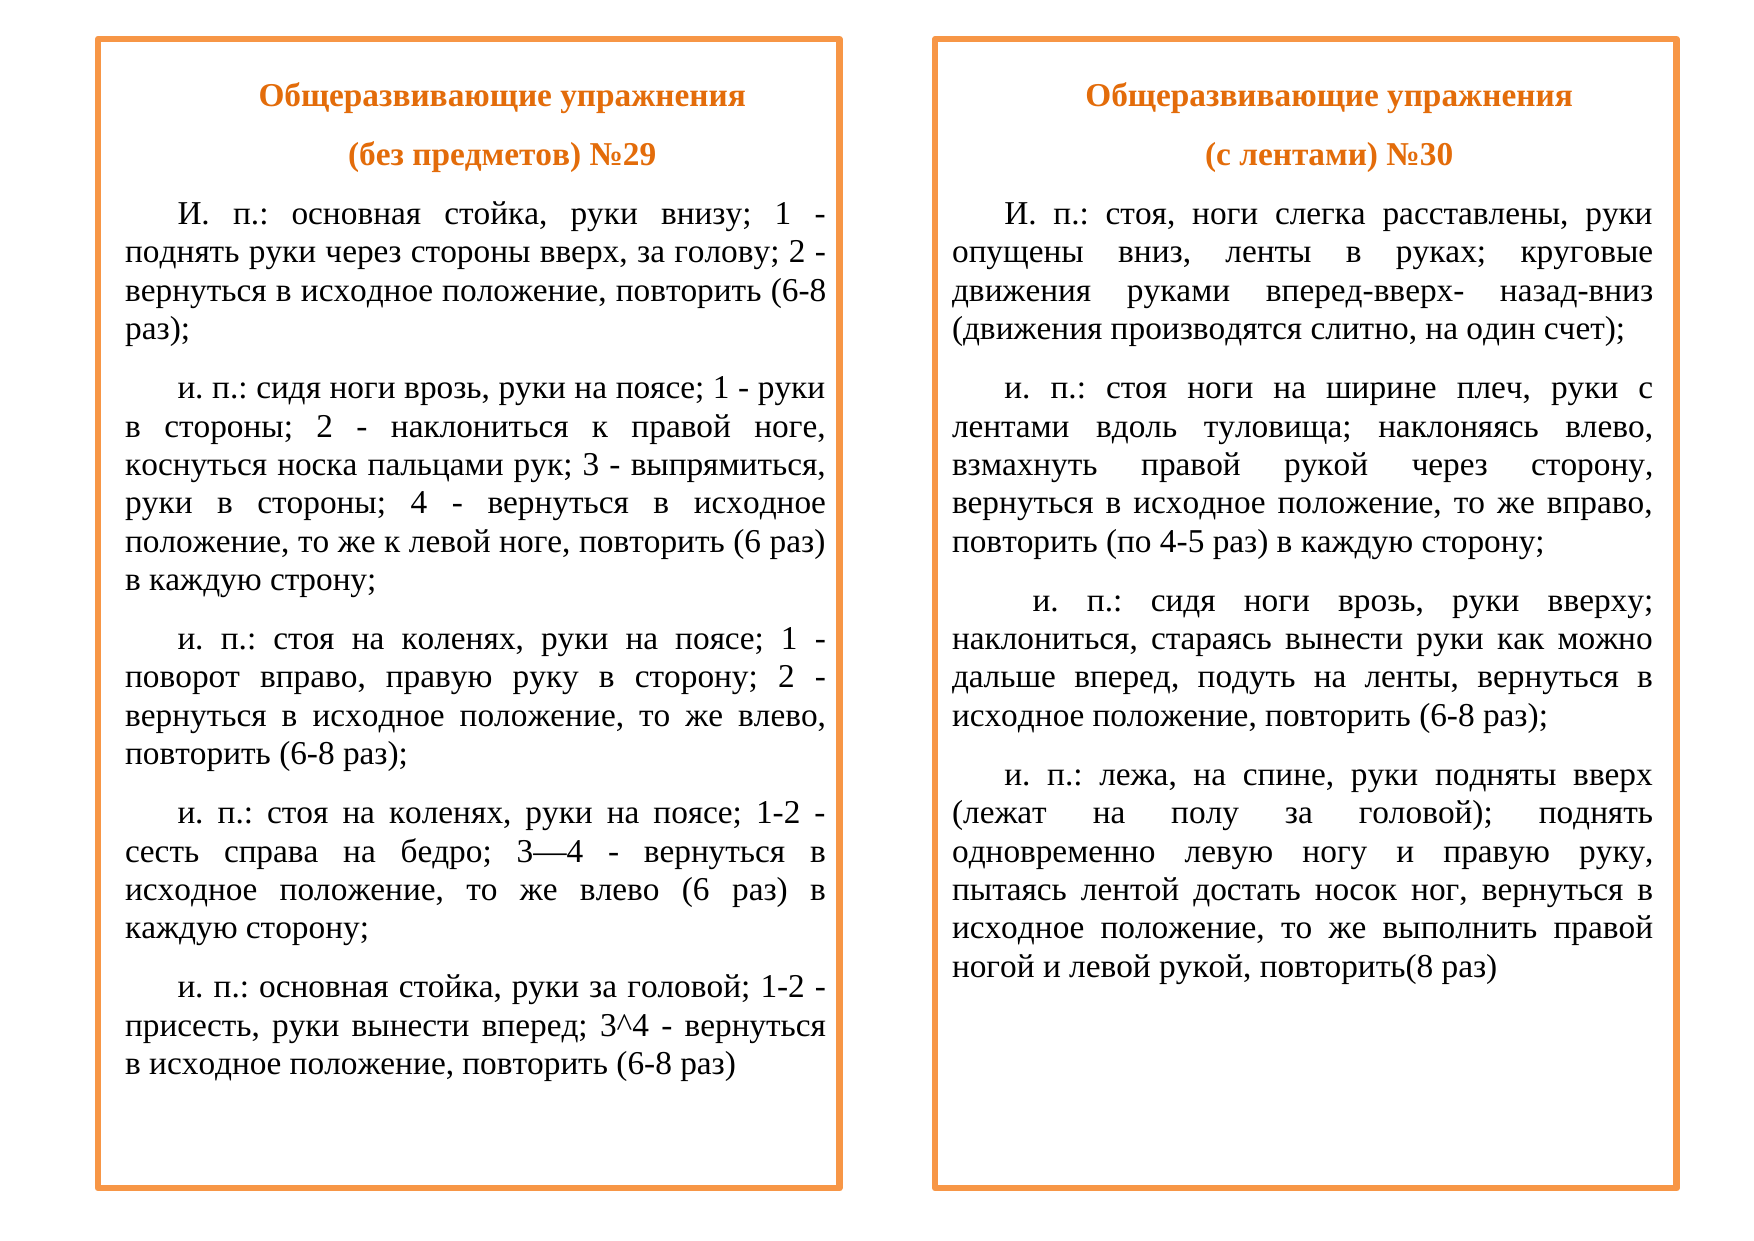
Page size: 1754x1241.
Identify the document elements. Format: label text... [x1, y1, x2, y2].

text и. п.: основная стойка, руки за головой; 1-2 - присесть, руки вынести вперед; 3^4 - вернуться в исходное положение, повторить (6-8 раз) [125, 967, 827, 1082]
text и. п.: стоя на коленях, руки на поясе; 1 - поворот вправо, правую руку в сторону; 2 - вернуться в исходное положение, то же влево, повторить (6-8 раз); [125, 618, 827, 772]
text и. п.: сидя ноги врозь, руки вверху; наклониться, стараясь вынести руки как можно дальше вперед, подуть на ленты, вернуться в исходное положение, повторить (6-8 раз); [952, 580, 1654, 733]
text и. п.: лежа, на спине, руки подняты вверх (лежат на полу за головой); поднять одновременно левую ногу и правую руку, пытаясь лентой достать носок ног, вернуться в исходное положение, то же выполнить правой ногой и левой рукой, повторить(8 раз) [952, 754, 1654, 984]
text и. п.: стоя ноги на ширине плеч, руки с лентами вдоль туловища; наклоняясь влево, взмахнуть правой рукой через сторону, вернуться в исходное положение, то же вправо, повторить (по 4-5 раз) в каждую сторону; [952, 367, 1654, 559]
text И. п.: основная стойка, руки внизу; 1 - поднять руки через стороны вверх, за голову; 2 - вернуться в исходное положение, повторить (6-8 раз); [125, 193, 827, 347]
text Общеразвивающие упражнения [125, 75, 827, 113]
text Общеразвивающие упражнения [952, 75, 1654, 113]
text (с лентами) №30 [952, 134, 1654, 172]
text (без предметов) №29 [125, 134, 827, 172]
text и. п.: сидя ноги врозь, руки на поясе; 1 - руки в стороны; 2 - наклониться к правой ноге, коснуться носка пальцами рук; 3 - выпрямиться, руки в стороны; 4 - вернуться в исходное положение, то же к левой ноге, повторить (6 раз) в каждую строну; [125, 367, 827, 597]
text И. п.: стоя, ноги слегка расставлены, руки опущены вниз, ленты в руках; круговые движения руками вперед-вверх- назад-вниз (движения производятся слитно, на один счет); [952, 193, 1654, 347]
text и. п.: стоя на коленях, руки на поясе; 1-2 - сесть справа на бедро; 3—4 - вернуться в исходное положение, то же влево (6 раз) в каждую сторону; [125, 792, 827, 946]
